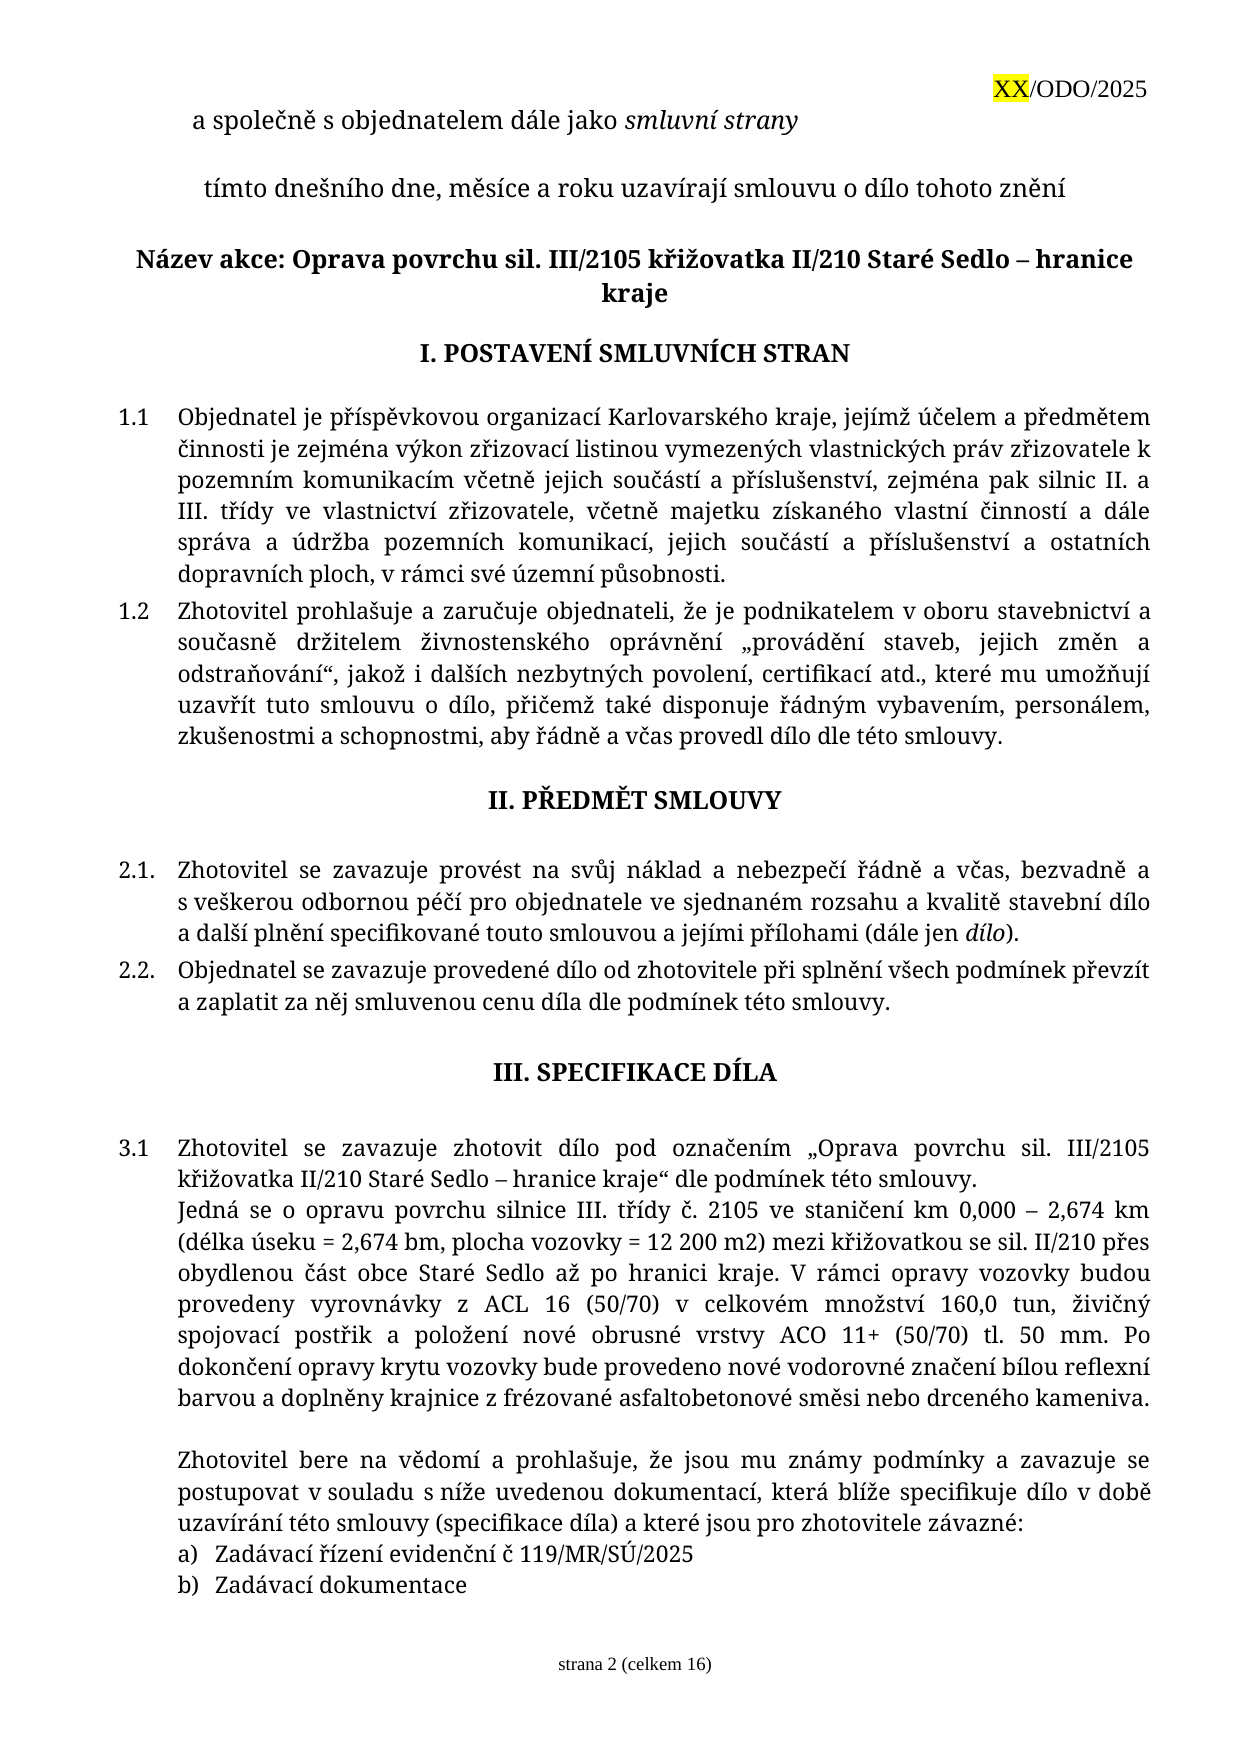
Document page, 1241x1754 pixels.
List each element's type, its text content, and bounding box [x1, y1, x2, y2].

text Jedná se o opravu povrchu silnice III. třídy č. 2105 ve staničení km 0,000 – 2,674 km (délka úseku = 2,674 bm, plocha vozovky = 12 200 m2) mezi křižovatkou se sil. II/210 přes obydlenou část obce Staré Sedlo až po hranici kraje. V rámci opravy vozovky budou provedeny vyrovnávky z ACL 16 (50/70) v celkovém množství 160,0 tun, živičný spojovací postřik a položení nové obrusné vrstvy ACO 11+ (50/70) tl. 50 mm. Po dokončení opravy krytu vozovky bude provedeno nové vodorovné značení bílou reflexní barvou a doplněny krajnice z frézované asfaltobetonové směsi nebo drceného kameniva. [177, 1194, 1152, 1413]
list Zhotovitel se zavazuje provést na svůj náklad a nebezpečí řádně a včas, bezvadně a s veškerou odbornou péčí pro objednatele ve sjednaném rozsahu a kvalitě stavební dílo a další plnění specifikované touto smlouvou a jejími přílohami (dále jen dílo). [118, 854, 1152, 948]
list Objednatel je příspěvkovou organizací Karlovarského kraje, jejímž účelem a předmětem činnosti je zejména výkon zřizovací listinou vymezených vlastnických práv zřizovatele k pozemním komunikacím včetně jejich součástí a příslušenství, zejména pak silnic II. a III. třídy ve vlastnictví zřizovatele, včetně majetku získaného vlastní činností a dále správa a údržba pozemních komunikací, jejich součástí a příslušenství a ostatních dopravních ploch, v rámci své územní působnosti. [118, 401, 1152, 589]
list Zhotovitel prohlašuje a zaručuje objednateli, že je podnikatelem v oboru stavebnictví a současně držitelem živnostenského oprávnění „provádění staveb, jejich změn a odstraňování“, jakož i dalších nezbytných povolení, certifikací atd., které mu umožňují uzavřít tuto smlouvu o dílo, přičemž také disponuje řádným vybavením, personálem, zkušenostmi a schopnostmi, aby řádně a včas provedl dílo dle této smlouvy. [118, 595, 1152, 751]
list Zhotovitel se zavazuje zhotovit dílo pod označením „Oprava povrchu sil. III/2105 křižovatka II/210 Staré Sedlo – hranice kraje“ dle podmínek této smlouvy. [118, 1132, 1152, 1194]
subtitle III. SPECIFIKACE DÍLA [118, 1054, 1152, 1088]
list Zadávací dokumentace [177, 1569, 1152, 1601]
list Zadávací řízení evidenční č 119/MR/SÚ/2025 [177, 1538, 1152, 1569]
text Název akce: Oprava povrchu sil. III/2105 křižovatka II/210 Staré Sedlo – hranice kraje [118, 242, 1152, 310]
list Objednatel se zavazuje provedené dílo od zhotovitele při splnění všech podmínek převzít a zaplatit za něj smluvenou cenu díla dle podmínek této smlouvy. [118, 954, 1152, 1017]
text II. PŘEDMĚT SMLOUVY [118, 783, 1152, 817]
text tímto dnešního dne, měsíce a roku uzavírají smlouvu o dílo tohoto znění [118, 171, 1152, 205]
text a společně s objednatelem dále jako smluvní strany [118, 102, 1152, 137]
text I. POSTAVENÍ SMLUVNÍCH STRAN [118, 336, 1152, 370]
text Zhotovitel bere na vědomí a prohlašuje, že jsou mu známy podmínky a zavazuje se postupovat v souladu s níže uvedenou dokumentací, která blíže specifikuje dílo v době uzavírání této smlouvy (specifikace díla) a které jsou pro zhotovitele závazné: [177, 1444, 1152, 1538]
